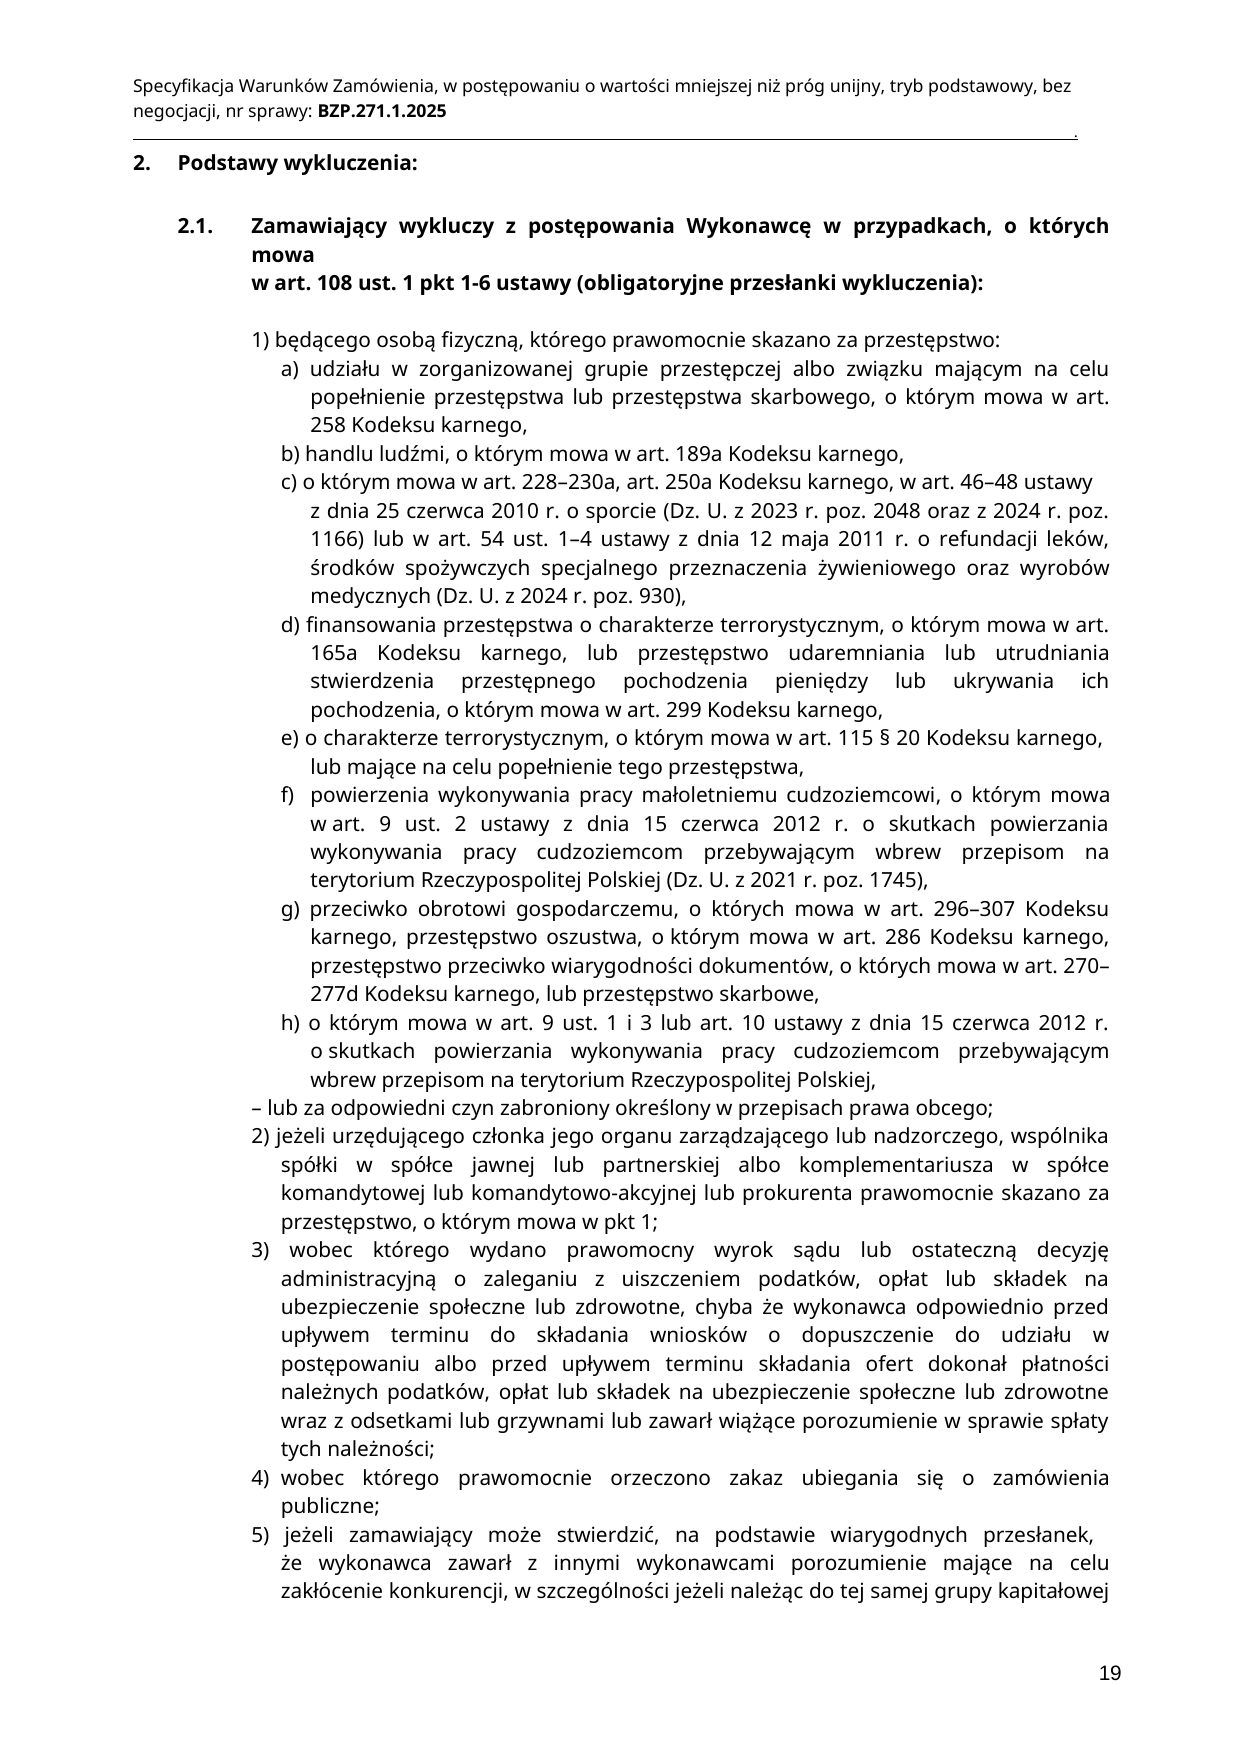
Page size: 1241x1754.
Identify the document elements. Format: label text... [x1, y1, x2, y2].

text 2) jeżeli urzędującego członka jego organu zarządzającego lub nadzorczego, wspólnika spółki w spółce jawnej lub partnerskiej albo komplementariusza w spółce komandytowej lub komandytowo-akcyjnej lub prokurenta prawomocnie skazano za przestępstwo, o którym mowa w pkt 1; [251, 1122, 1110, 1235]
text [251, 1520, 1110, 1605]
text g) przeciwko obrotowi gospodarczemu, o których mowa w art. 296–307 Kodeksu karnego, przestępstwo oszustwa, o którym mowa w art. 286 Kodeksu karnego, przestępstwo przeciwko wiarygodności dokumentów, o których mowa w art. 270–277d Kodeksu karnego, lub przestępstwo skarbowe, [281, 894, 1110, 1008]
list Podstawy wykluczenia: [133, 148, 1110, 176]
list Zamawiający wykluczy z postępowania Wykonawcę w przypadkach, o których mowa w art. 108 ust. 1 pkt 1-6 ustawy (obligatoryjne przesłanki wykluczenia): [177, 212, 1110, 297]
text z dnia 25 czerwca 2010 r. o sporcie (Dz. U. z 2023 r. poz. 2048 oraz z 2024 r. poz. 1166) lub w art. 54 ust. 1–4 ustawy z dnia 12 maja 2011 r. o refundacji leków, środków spożywczych specjalnego przeznaczenia żywieniowego oraz wyrobów medycznych (Dz. U. z 2024 r. poz. 930), [310, 496, 1110, 610]
text 3) wobec którego wydano prawomocny wyrok sądu lub ostateczną decyzję administracyjną o zaleganiu z uiszczeniem podatków, opłat lub składek na ubezpieczenie społeczne lub zdrowotne, chyba że wykonawca odpowiednio przed upływem terminu do składania wniosków o dopuszczenie do udziału w postępowaniu albo przed upływem terminu składania ofert dokonał płatności należnych podatków, opłat lub składek na ubezpieczenie społeczne lub zdrowotne wraz z odsetkami lub grzywnami lub zawarł wiążące porozumienie w sprawie spłaty tych należności; [251, 1235, 1110, 1463]
text d) finansowania przestępstwa o charakterze terrorystycznym, o którym mowa w art. 165a Kodeksu karnego, lub przestępstwo udaremniania lub utrudniania stwierdzenia przestępnego pochodzenia pieniędzy lub ukrywania ich pochodzenia, o którym mowa w art. 299 Kodeksu karnego, [281, 610, 1110, 723]
text b) handlu ludźmi, o którym mowa w art. 189a Kodeksu karnego, [281, 439, 1110, 467]
text 4) wobec którego prawomocnie orzeczono zakaz ubiegania się o zamówienia publiczne; [251, 1463, 1110, 1520]
text e) o charakterze terrorystycznym, o którym mowa w art. 115 § 20 Kodeksu karnego, lub mające na celu popełnienie tego przestępstwa, [281, 723, 1110, 780]
text a) udziału w zorganizowanej grupie przestępczej albo związku mającym na celu popełnienie przestępstwa lub przestępstwa skarbowego, o którym mowa w art. 258 Kodeksu karnego, [281, 354, 1110, 439]
text c) o którym mowa w art. 228–230a, art. 250a Kodeksu karnego, w art. 46–48 ustawy [281, 467, 1110, 496]
text – lub za odpowiedni czyn zabroniony określony w przepisach prawa obcego; [251, 1093, 1110, 1122]
text h) o którym mowa w art. 9 ust. 1 i 3 lub art. 10 ustawy z dnia 15 czerwca 2012 r. o skutkach powierzania wykonywania pracy cudzoziemcom przebywającym wbrew przepisom na terytorium Rzeczypospolitej Polskiej, [281, 1008, 1110, 1093]
text 1) będącego osobą fizyczną, którego prawomocnie skazano za przestępstwo: [251, 325, 1110, 354]
text f) powierzenia wykonywania pracy małoletniemu cudzoziemcowi, o którym mowa w art. 9 ust. 2 ustawy z dnia 15 czerwca 2012 r. o skutkach powierzania wykonywania pracy cudzoziemcom przebywającym wbrew przepisom na terytorium Rzeczypospolitej Polskiej (Dz. U. z 2021 r. poz. 1745), [281, 780, 1110, 894]
